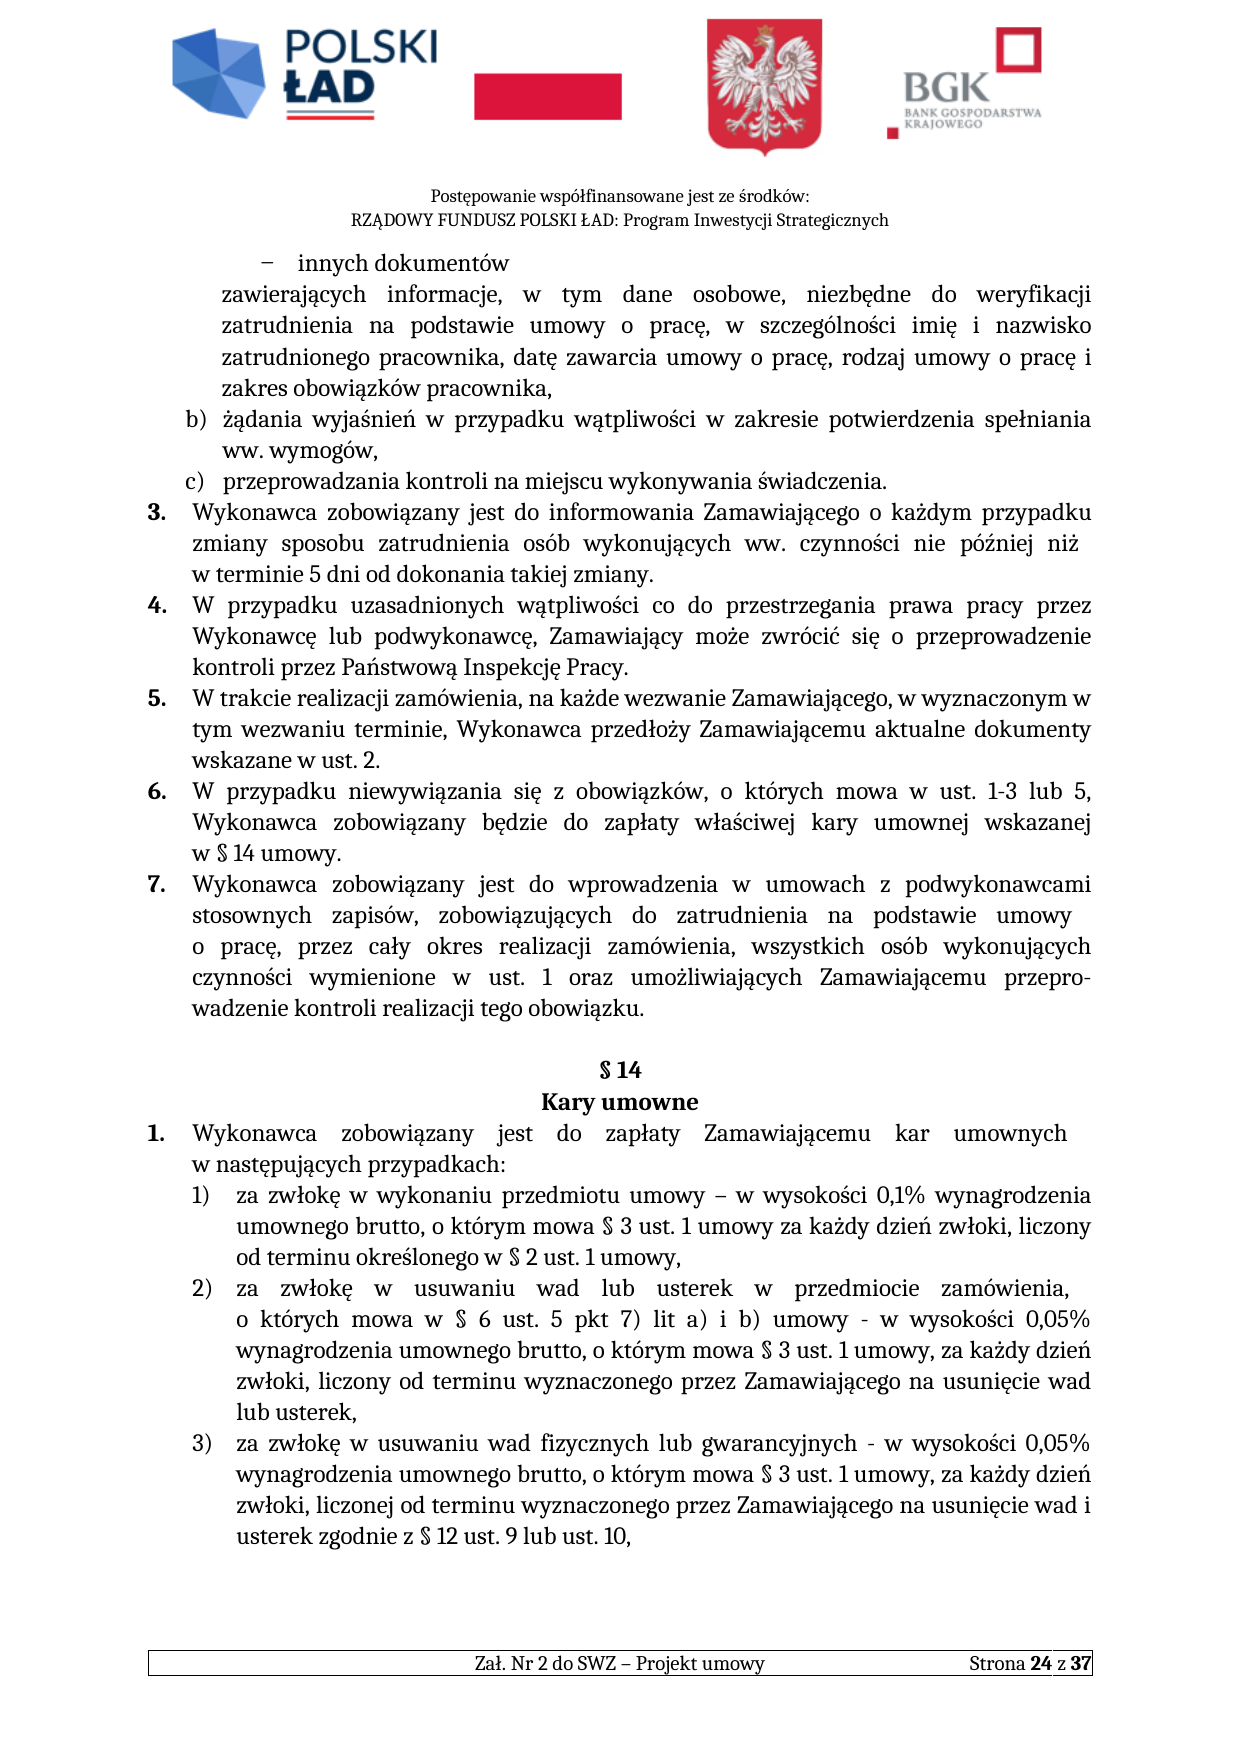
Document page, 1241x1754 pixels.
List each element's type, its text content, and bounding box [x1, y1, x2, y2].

picture [147, 11, 1093, 161]
list żądania wyjaśnień w przypadku wątpliwości w zakresie potwierdzenia spełniania ww. wymogów, [185, 404, 1093, 464]
list Wykonawca zobowiązany jest do zapłaty Zamawiającemu kar umownych w następujących przypadkach: [148, 1118, 1093, 1178]
text § 14 [148, 1056, 1093, 1085]
list za zwłokę w usuwaniu wad fizycznych lub gwarancyjnych - w wysokości 0,05% wynagrodzenia umownego brutto, o którym mowa § 3 ust. 1 umowy, za każdy dzień zwłoki, liczonej od terminu wyznaczonego przez Zamawiającego na usunięcie wad i usterek zgodnie z § 12 ust. 9 lub ust. 10, [192, 1429, 1093, 1551]
list W przypadku niewywiązania się z obowiązków, o których mowa w ust. 1-3 lub 5, Wykonawca zobowiązany będzie do zapłaty właściwej kary umownej wskazanej w § 14 umowy. [148, 777, 1093, 868]
list Wykonawca zobowiązany jest do wprowadzenia w umowach z podwykonawcami stosownych zapisów, zobowiązujących do zatrudnienia na podstawie umowy o pracę, przez cały okres realizacji zamówienia, wszystkich osób wykonujących czynności wymienione w ust. 1 oraz umożliwiających Zamawiającemu przepro-wadzenie kontroli realizacji tego obowiązku. [148, 870, 1093, 1023]
text Kary umowne [148, 1087, 1093, 1116]
list W przypadku uzasadnionych wątpliwości co do przestrzegania prawa pracy przez Wykonawcę lub podwykonawcę, Zamawiający może zwrócić się o przeprowadzenie kontroli przez Państwową Inspekcję Pracy. [148, 591, 1093, 682]
list W trakcie realizacji zamówienia, na każde wezwanie Zamawiającego, w wyznaczonym w tym wezwaniu terminie, Wykonawca przedłoży Zamawiającemu aktualne dokumenty wskazane w ust. 2. [148, 684, 1093, 775]
text zawierających informacje, w tym dane osobowe, niezbędne do weryfikacji zatrudnienia na podstawie umowy o pracę, w szczególności imię i nazwisko zatrudnionego pracownika, datę zawarcia umowy o pracę, rodzaj umowy o pracę i zakres obowiązków pracownika, [221, 280, 1093, 402]
list za zwłokę w wykonaniu przedmiotu umowy – w wysokości 0,1% wynagrodzenia umownego brutto, o którym mowa § 3 ust. 1 umowy za każdy dzień zwłoki, liczony od terminu określonego w § 2 ust. 1 umowy, [192, 1181, 1093, 1271]
list innych dokumentów [260, 248, 1093, 278]
list przeprowadzania kontroli na miejscu wykonywania świadczenia. [185, 467, 1093, 495]
list Wykonawca zobowiązany jest do informowania Zamawiającego o każdym przypadku zmiany sposobu zatrudnienia osób wykonujących ww. czynności nie później niż w terminie 5 dni od dokonania takiej zmiany. [148, 498, 1093, 588]
list za zwłokę w usuwaniu wad lub usterek w przedmiocie zamówienia, o których mowa w § 6 ust. 5 pkt 7) lit a) i b) umowy - w wysokości 0,05% wynagrodzenia umownego brutto, o którym mowa § 3 ust. 1 umowy, za każdy dzień zwłoki, liczony od terminu wyznaczonego przez Zamawiającego na usunięcie wad lub usterek, [192, 1274, 1093, 1427]
